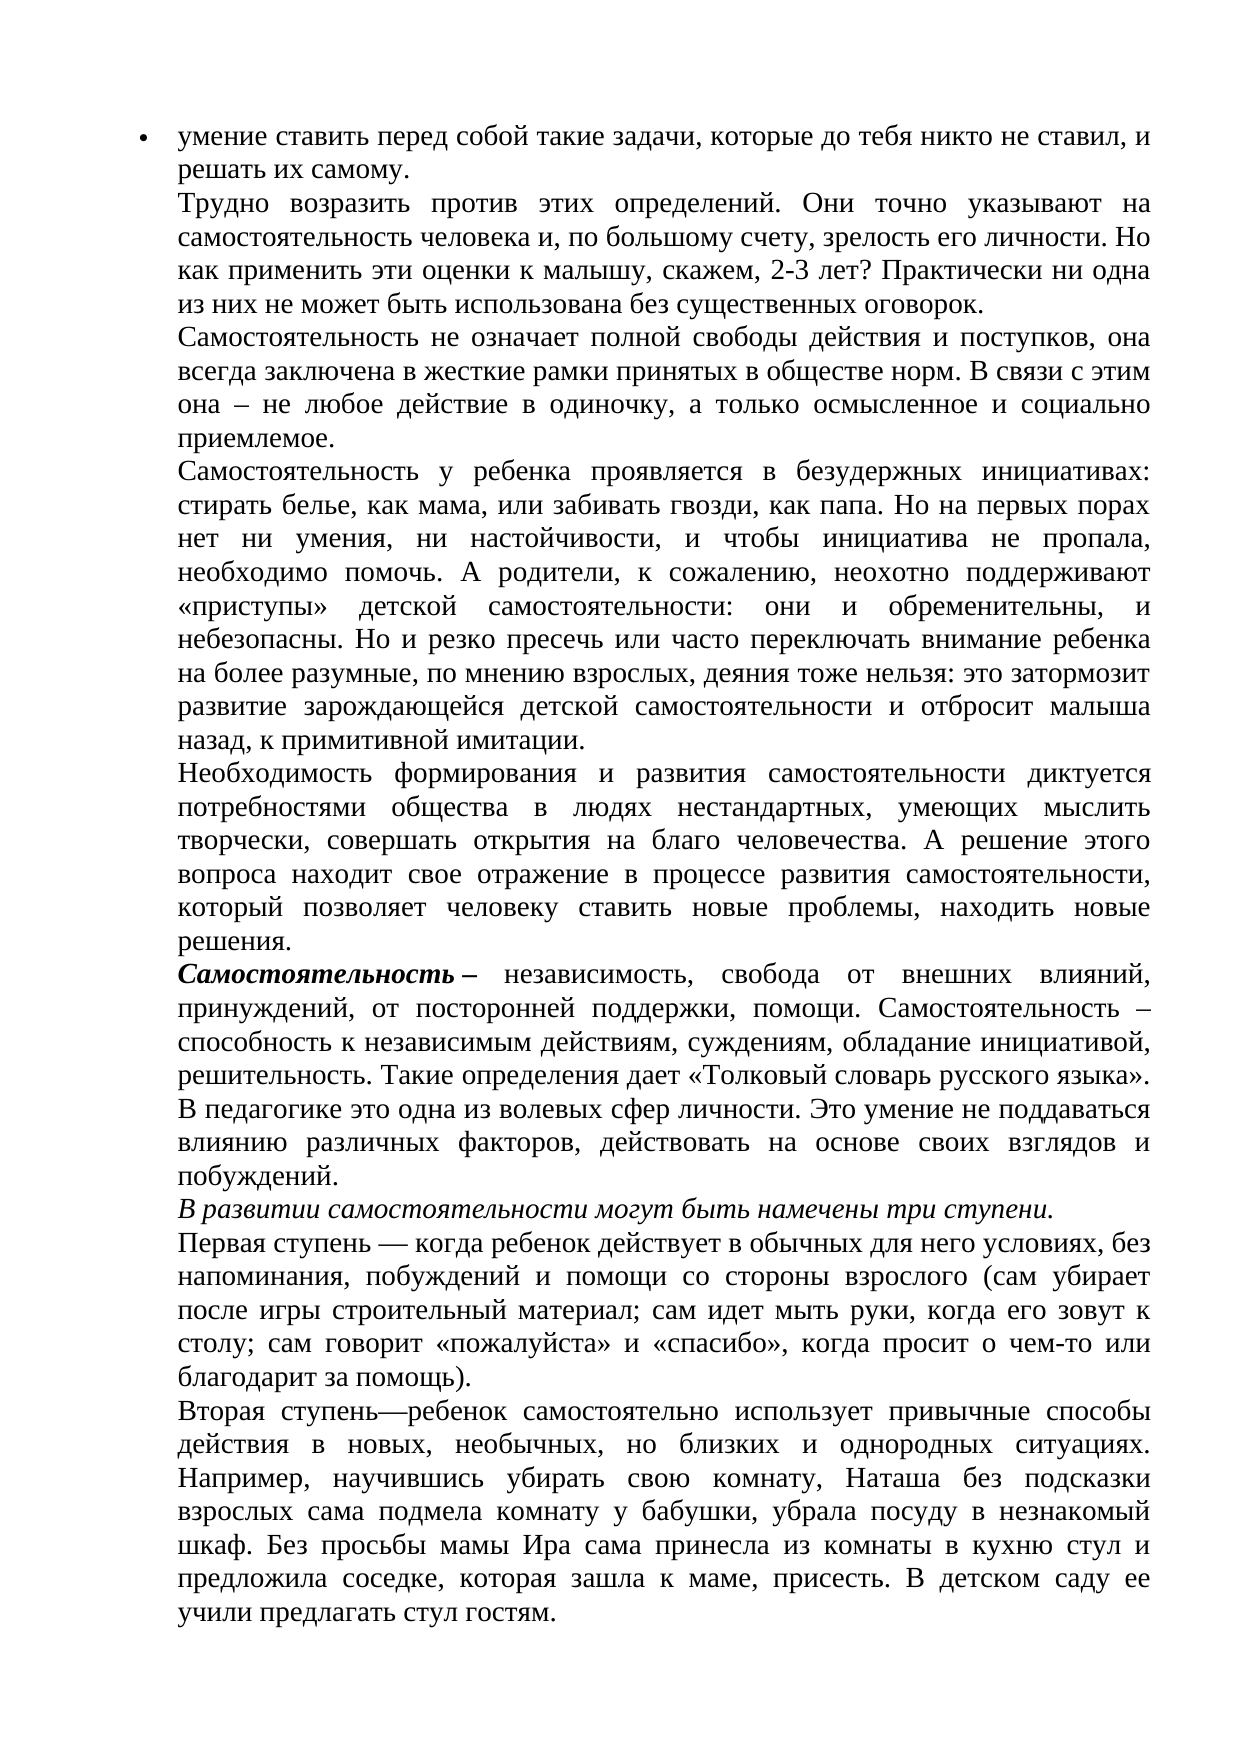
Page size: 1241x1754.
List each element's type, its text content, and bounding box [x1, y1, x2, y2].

text Первая ступень — когда ребенок действует в обычных для него условиях, без напоминания, побуждений и помощи со стороны взрослого (сам убирает после игры строительный материал; сам идет мыть руки, когда его зовут к столу; сам говорит «пожалуйста» и «спасибо», когда просит о чем-то или благодарит за помощь). [177, 1225, 1152, 1393]
list умение ставить перед собой такие задачи, которые до тебя никто не ставил, и решать их самому. [140, 118, 1152, 185]
text Самостоятельность у ребенка проявляется в безудержных инициативах: стирать белье, как мама, или забивать гвозди, как папа. Но на первых порах нет ни умения, ни настойчивости, и чтобы инициатива не пропала, необходимо помочь. А родители, к сожалению, неохотно поддерживают «приступы» детской самостоятельности: они и обременительны, и небезопасны. Но и резко пресечь или часто переключать внимание ребенка на более разумные, по мнению взрослых, деяния тоже нельзя: это затормозит развитие зарождающейся детской самостоятельности и отбросит малыша назад, к примитивной имитации. [177, 453, 1152, 755]
text В развитии самостоятельности могут быть намечены три ступени. [177, 1191, 1152, 1225]
text Самостоятельность – независимость, свобода от внешних влияний, принуждений, от посторонней поддержки, помощи. Самостоятельность – способность к независимым действиям, суждениям, обладание инициативой, решительность. Такие определения дает «Толковый словарь русского языка». В педагогике это одна из волевых сфер личности. Это умение не поддаваться влиянию различных факторов, действовать на основе своих взглядов и побуждений. [177, 957, 1152, 1191]
text Необходимость формирования и развития самостоятельности диктуется потребностями общества в людях нестандартных, умеющих мыслить творчески, совершать открытия на благо человечества. А решение этого вопроса находит свое отражение в процессе развития самостоятельности, который позволяет человеку ставить новые проблемы, находить новые решения. [177, 755, 1152, 957]
text Трудно возразить против этих определений. Они точно указывают на самостоятельность человека и, по большому счету, зрелость его личности. Но как применить эти оценки к малышу, скажем, 2-3 лет? Практически ни одна из них не может быть использована без существенных оговорок. [177, 185, 1152, 319]
text Вторая ступень—ребенок самостоятельно использует привычные способы действия в новых, необычных, но близких и однородных ситуациях. Например, научившись убирать свою комнату, Наташа без подсказки взрослых сама подмела комнату у бабушки, убрала посуду в незнакомый шкаф. Без просьбы мамы Ира сама принесла из комнаты в кухню стул и предложила соседке, которая зашла к маме, присесть. В детском саду ее учили предлагать стул гостям. [177, 1393, 1152, 1627]
text Самостоятельность не означает полной свободы действия и поступков, она всегда заключена в жесткие рамки принятых в обществе норм. В связи с этим она – не любое действие в одиночку, а только осмысленное и социально приемлемое. [177, 319, 1152, 453]
